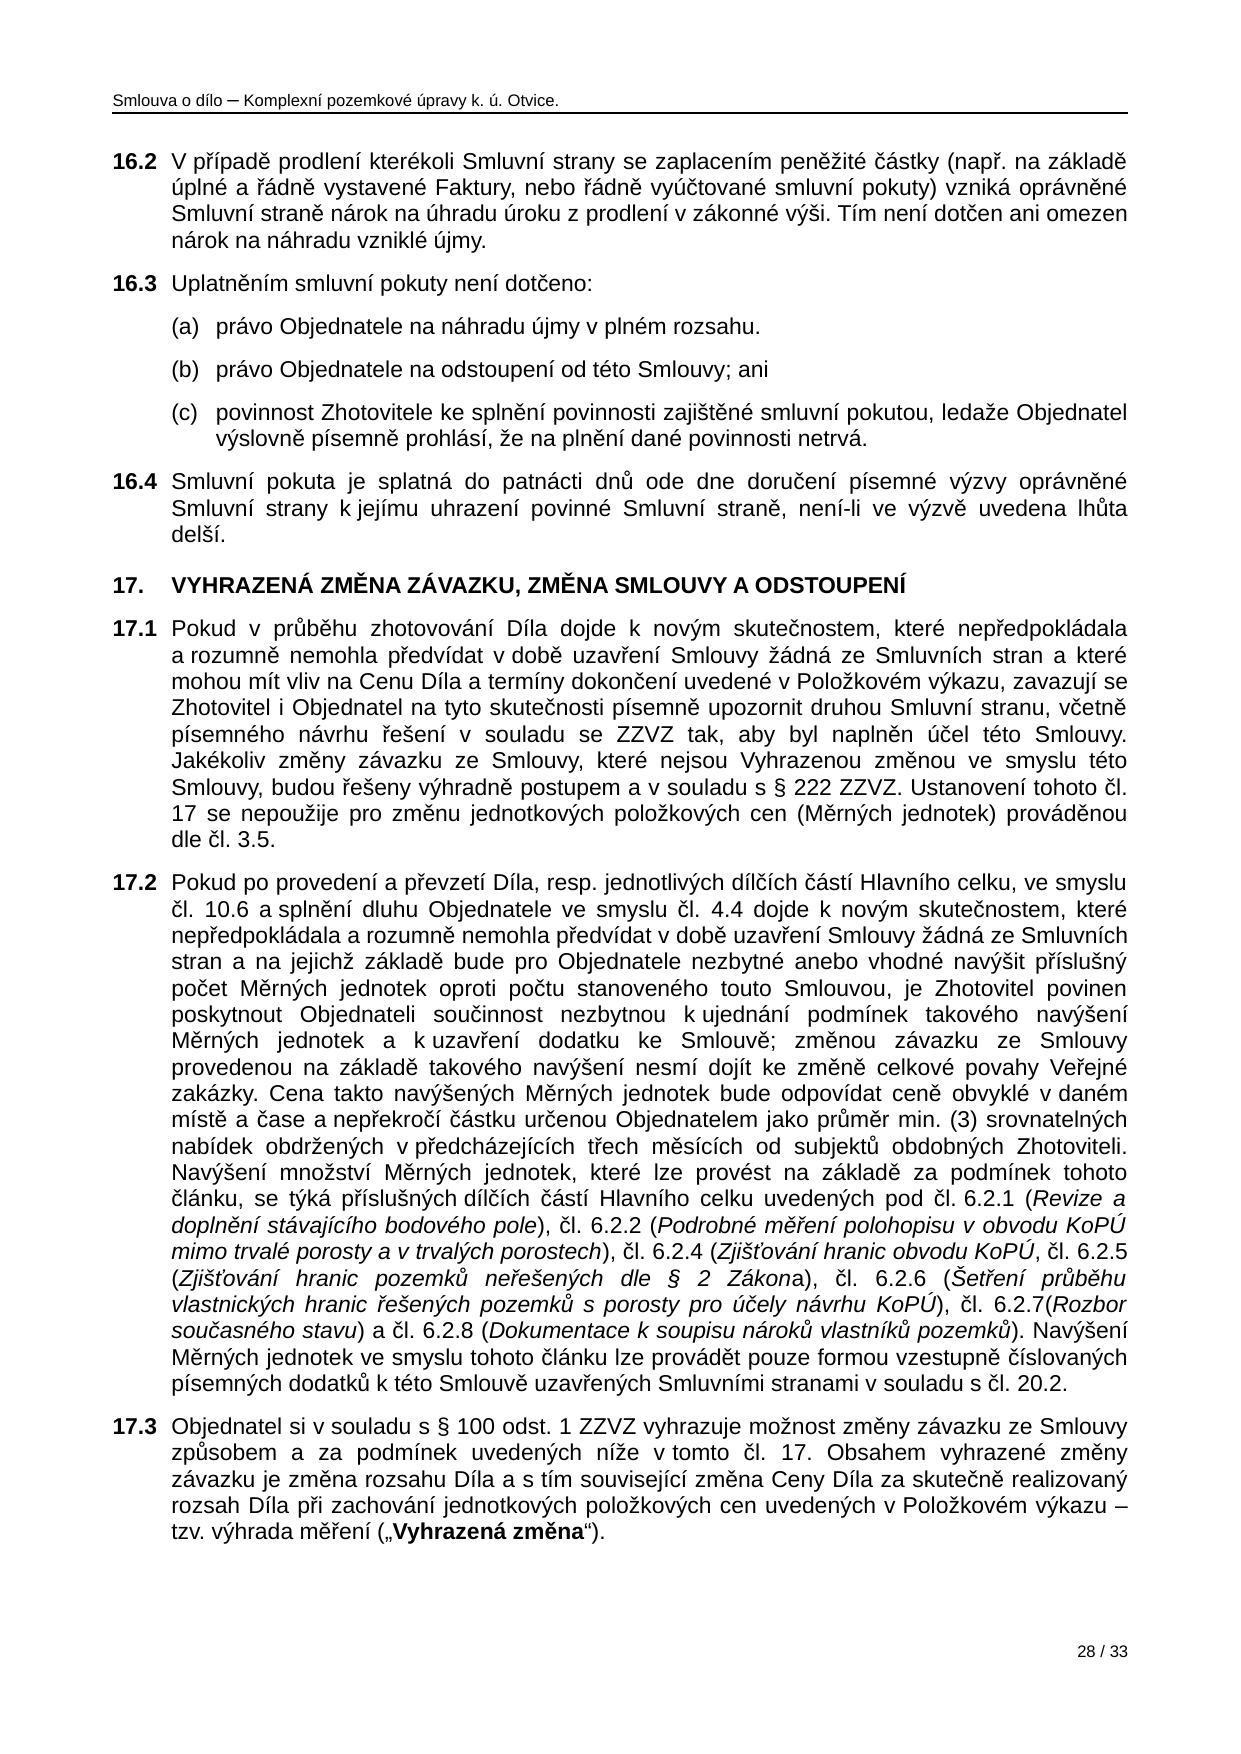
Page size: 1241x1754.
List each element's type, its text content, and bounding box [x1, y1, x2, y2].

text Smluvní pokuta je splatná do patnácti dnů ode dne doručení písemné výzvy oprávněné Smluvní strany k jejímu uhrazení povinné Smluvní straně, není-li ve výzvě uvedena lhůta delší. [112, 468, 1128, 547]
list právo Objednatele na náhradu újmy v plném rozsahu. [171, 313, 1128, 339]
text Objednatel si v souladu s § 100 odst. 1 ZZVZ vyhrazuje možnost změny závazku ze Smlouvy způsobem a za podmínek uvedených níže v tomto čl. 17. Obsahem vyhrazené změny závazku je změna rozsahu Díla a s tím související změna Ceny Díla za skutečně realizovaný rozsah Díla při zachování jednotkových položkových cen uvedených v Položkovém výkazu – tzv. výhrada měření („Vyhrazená změna“). [112, 1413, 1128, 1545]
text Pokud po provedení a převzetí Díla, resp. jednotlivých dílčích částí Hlavního celku, ve smyslu čl. 10.6 a splnění dluhu Objednatele ve smyslu čl. 4.4 dojde k novým skutečnostem, které nepředpokládala a rozumně nemohla předvídat v době uzavření Smlouvy žádná ze Smluvních stran a na jejichž základě bude pro Objednatele nezbytné anebo vhodné navýšit příslušný počet Měrných jednotek oproti počtu stanoveného touto Smlouvou, je Zhotovitel povinen poskytnout Objednateli součinnost nezbytnou k ujednání podmínek takového navýšení Měrných jednotek a k uzavření dodatku ke Smlouvě; změnou závazku ze Smlouvy provedenou na základě takového navýšení nesmí dojít ke změně celkové povahy Veřejné zakázky. Cena takto navýšených Měrných jednotek bude odpovídat ceně obvyklé v daném místě a čase a nepřekročí částku určenou Objednatelem jako průměr min. (3) srovnatelných nabídek obdržených v předcházejících třech měsících od subjektů obdobných Zhotoviteli. Navýšení množství Měrných jednotek, které lze provést na základě za podmínek tohoto článku, se týká příslušných dílčích částí Hlavního celku uvedených pod čl. 6.2.1 (Revize a doplnění stávajícího bodového pole), čl. 6.2.2 (Podrobné měření polohopisu v obvodu KoPÚ mimo trvalé porosty a v trvalých porostech), čl. 6.2.4 (Zjišťování hranic obvodu KoPÚ, čl. 6.2.5 (Zjišťování hranic pozemků neřešených dle § 2 Zákona), čl. 6.2.6 (Šetření průběhu vlastnických hranic řešených pozemků s porosty pro účely návrhu KoPÚ), čl. 6.2.7(Rozbor současného stavu) a čl. 6.2.8 (Dokumentace k soupisu nároků vlastníků pozemků). Navýšení Měrných jednotek ve smyslu tohoto článku lze provádět pouze formou vzestupně číslovaných písemných dodatků k této Smlouvě uzavřených Smluvními stranami v souladu s čl. 20.2. [112, 869, 1128, 1396]
text Uplatněním smluvní pokuty není dotčeno: [112, 270, 1128, 296]
text Vyhrazená změna závazku, změna smlouvy a odstoupení [112, 572, 1128, 599]
list povinnost Zhotovitele ke splnění povinnosti zajištěné smluvní pokutou, ledaže Objednatel výslovně písemně prohlásí, že na plnění dané povinnosti netrvá. [171, 399, 1128, 452]
text Pokud v průběhu zhotovování Díla dojde k novým skutečnostem, které nepředpokládala a rozumně nemohla předvídat v době uzavření Smlouvy žádná ze Smluvních stran a které mohou mít vliv na Cenu Díla a termíny dokončení uvedené v Položkovém výkazu, zavazují se Zhotovitel i Objednatel na tyto skutečnosti písemně upozornit druhou Smluvní stranu, včetně písemného návrhu řešení v souladu se ZZVZ tak, aby byl naplněn účel této Smlouvy. Jakékoliv změny závazku ze Smlouvy, které nejsou Vyhrazenou změnou ve smyslu této Smlouvy, budou řešeny výhradně postupem a v souladu s § 222 ZZVZ. Ustanovení tohoto čl. 17 se nepoužije pro změnu jednotkových položkových cen (Měrných jednotek) prováděnou dle čl. 3.6. [112, 615, 1128, 852]
list právo Objednatele na odstoupení od této Smlouvy; ani [171, 356, 1128, 382]
text V případě prodlení kterékoli Smluvní strany se zaplacením peněžité částky (např. na základě úplné a řádně vystavené Faktury, nebo řádně vyúčtované smluvní pokuty) vzniká oprávněné Smluvní straně nárok na úhradu úroku z prodlení v zákonné výši. Tím není dotčen ani omezen nárok na náhradu vzniklé újmy. [112, 148, 1128, 253]
